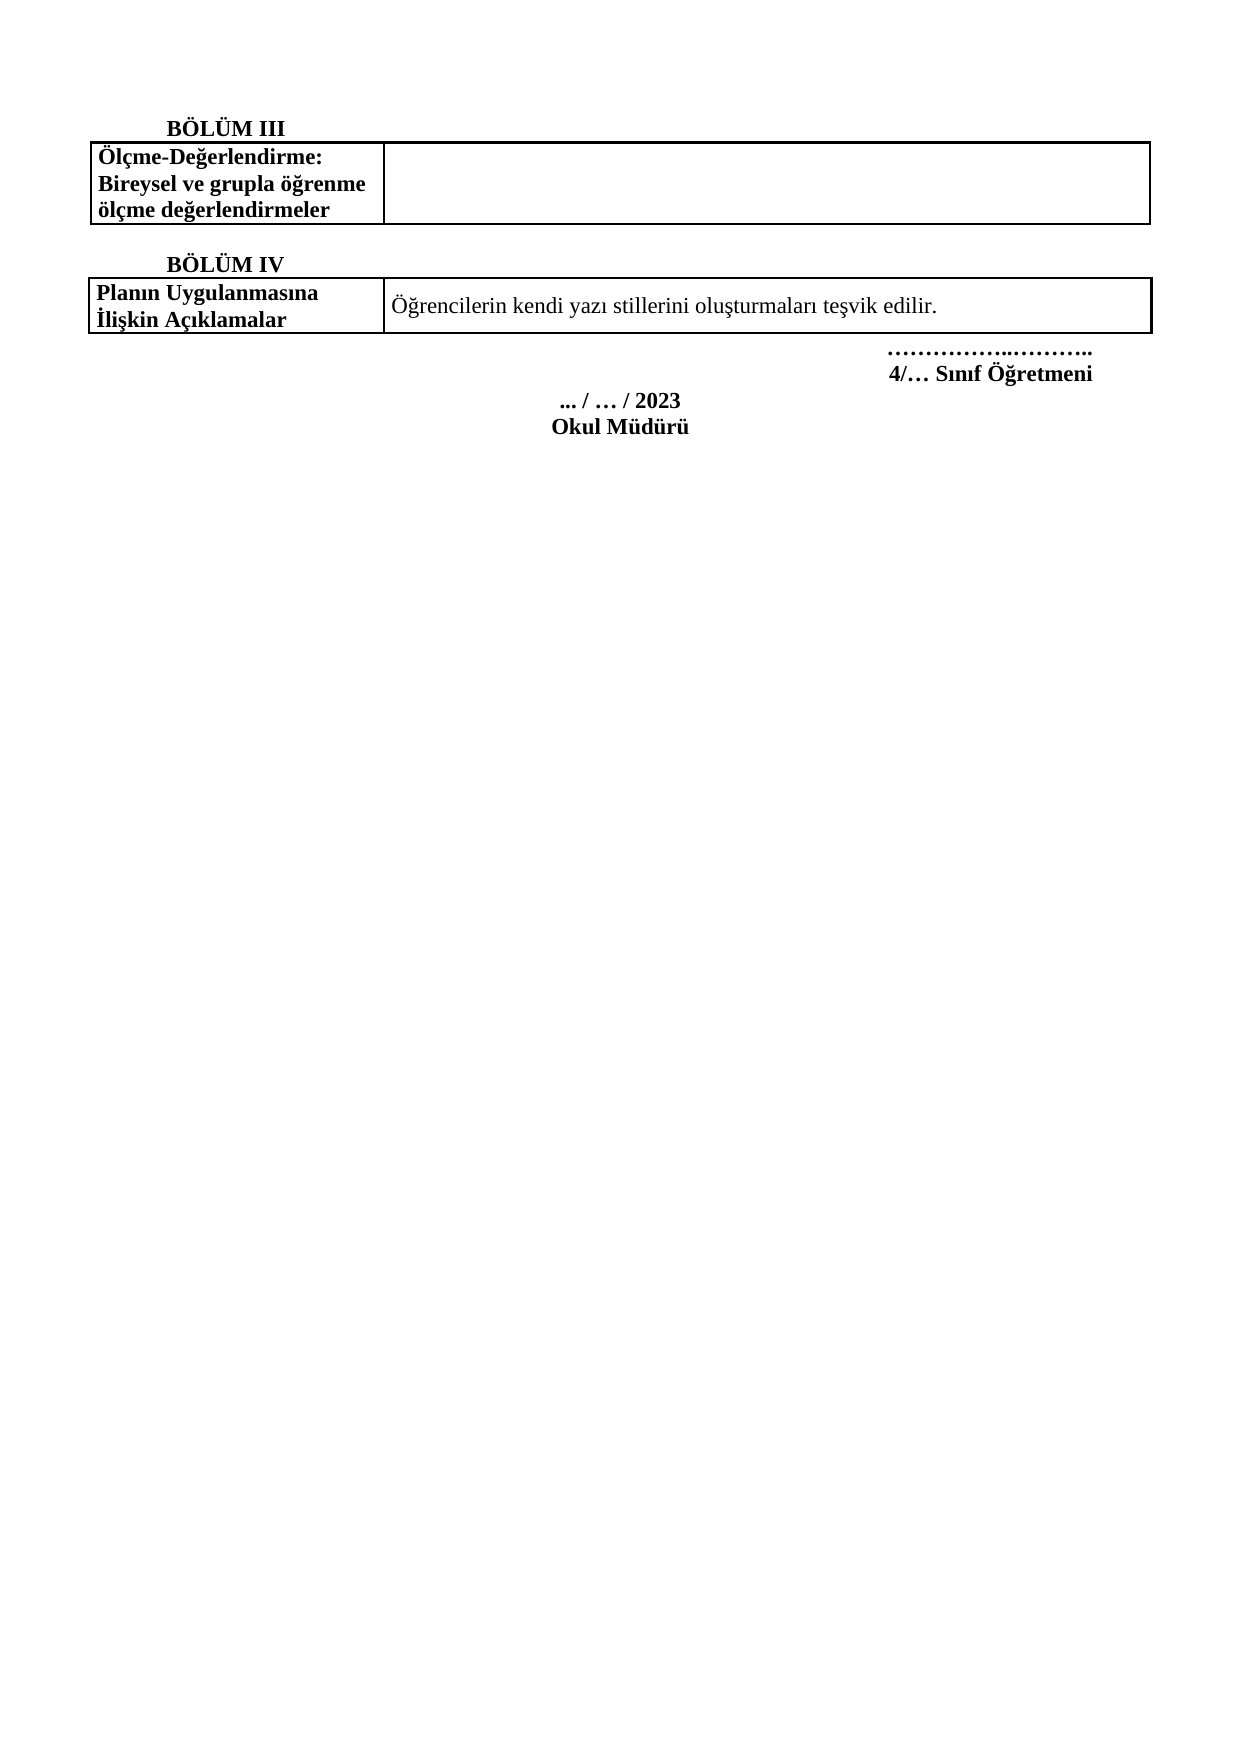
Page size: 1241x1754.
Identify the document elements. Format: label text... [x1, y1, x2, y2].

text 4/… Sınıf Öğretmeni [148, 361, 1092, 387]
table_header Planın Uygulanmasına İlişkin Açıklamalar [90, 279, 383, 332]
text Okul Müdürü [148, 413, 1092, 439]
text ... / … / 2023 [148, 387, 1092, 413]
table_header Ölçme-Değerlendirme: Bireysel ve grupla öğrenme ölçme değerlendirmeler [92, 144, 383, 222]
table_header Öğrencilerin kendi yazı stillerini oluşturmaları teşvik edilir. [385, 279, 1150, 332]
table_header [385, 144, 1149, 222]
text ……………..……….. [148, 334, 1092, 361]
subtitle BÖLÜM III [148, 115, 1092, 141]
subtitle BÖLÜM IV [148, 251, 1092, 277]
